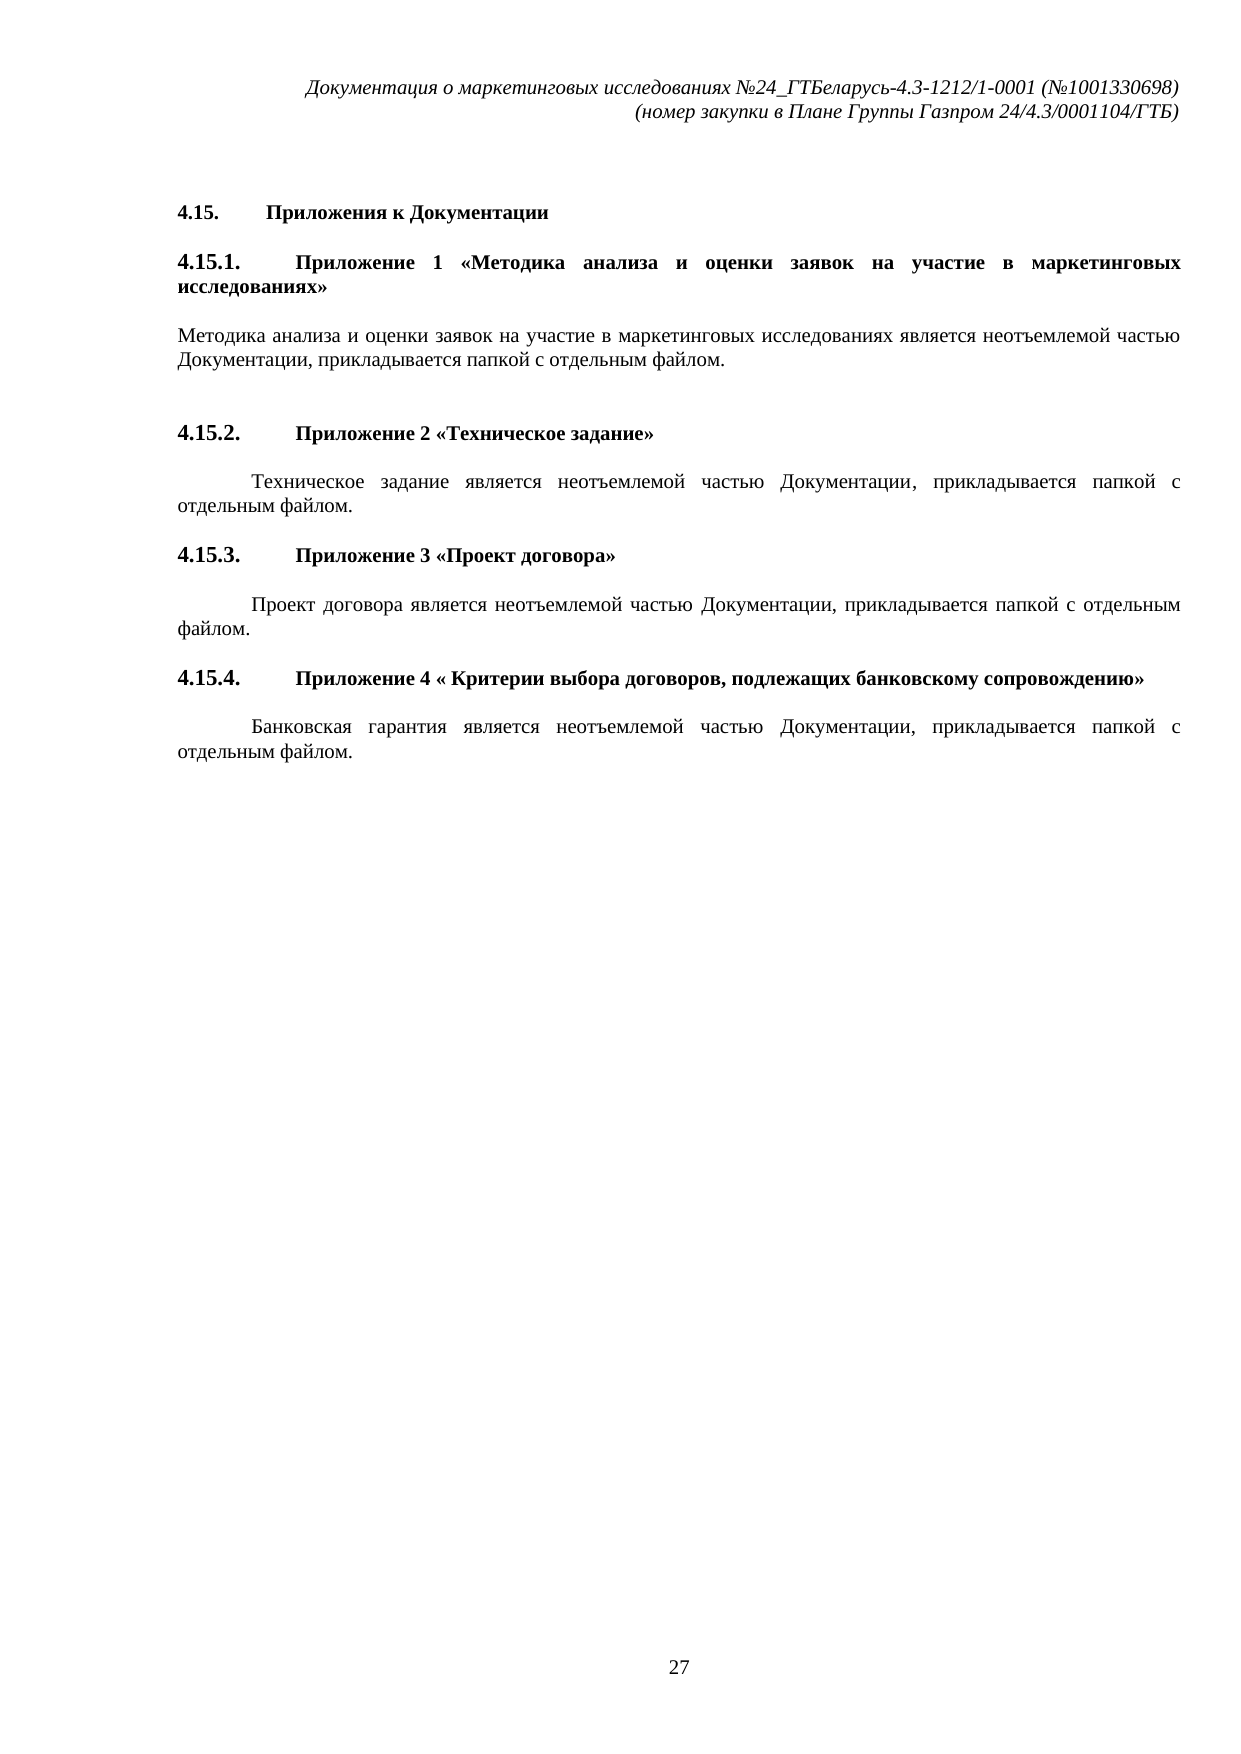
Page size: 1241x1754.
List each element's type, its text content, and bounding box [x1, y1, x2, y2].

list Приложение 3 «Проект договора» [177, 541, 1181, 568]
text Техническое задание является неотъемлемой частью Документации, прикладывается папкой с отдельным файлом. [177, 469, 1181, 517]
list Приложение 1 «Методика анализа и оценки заявок на участие в маркетинговых исследованиях» [177, 248, 1181, 298]
list Приложение 2 «Техническое задание» [177, 419, 1181, 445]
text Методика анализа и оценки заявок на участие в маркетинговых исследованиях является неотъемлемой частью Документации, прикладывается папкой с отдельным файлом. [177, 323, 1181, 371]
list Приложение 4 « Критерии выбора договоров, подлежащих банковскому сопровождению» [177, 664, 1181, 690]
text Банковская гарантия является неотъемлемой частью Документации, прикладывается папкой с отдельным файлом. [177, 714, 1181, 763]
list Приложения к Документации [177, 200, 1181, 224]
text Проект договора является неотъемлемой частью Документации, прикладывается папкой с отдельным файлом. [177, 592, 1181, 640]
